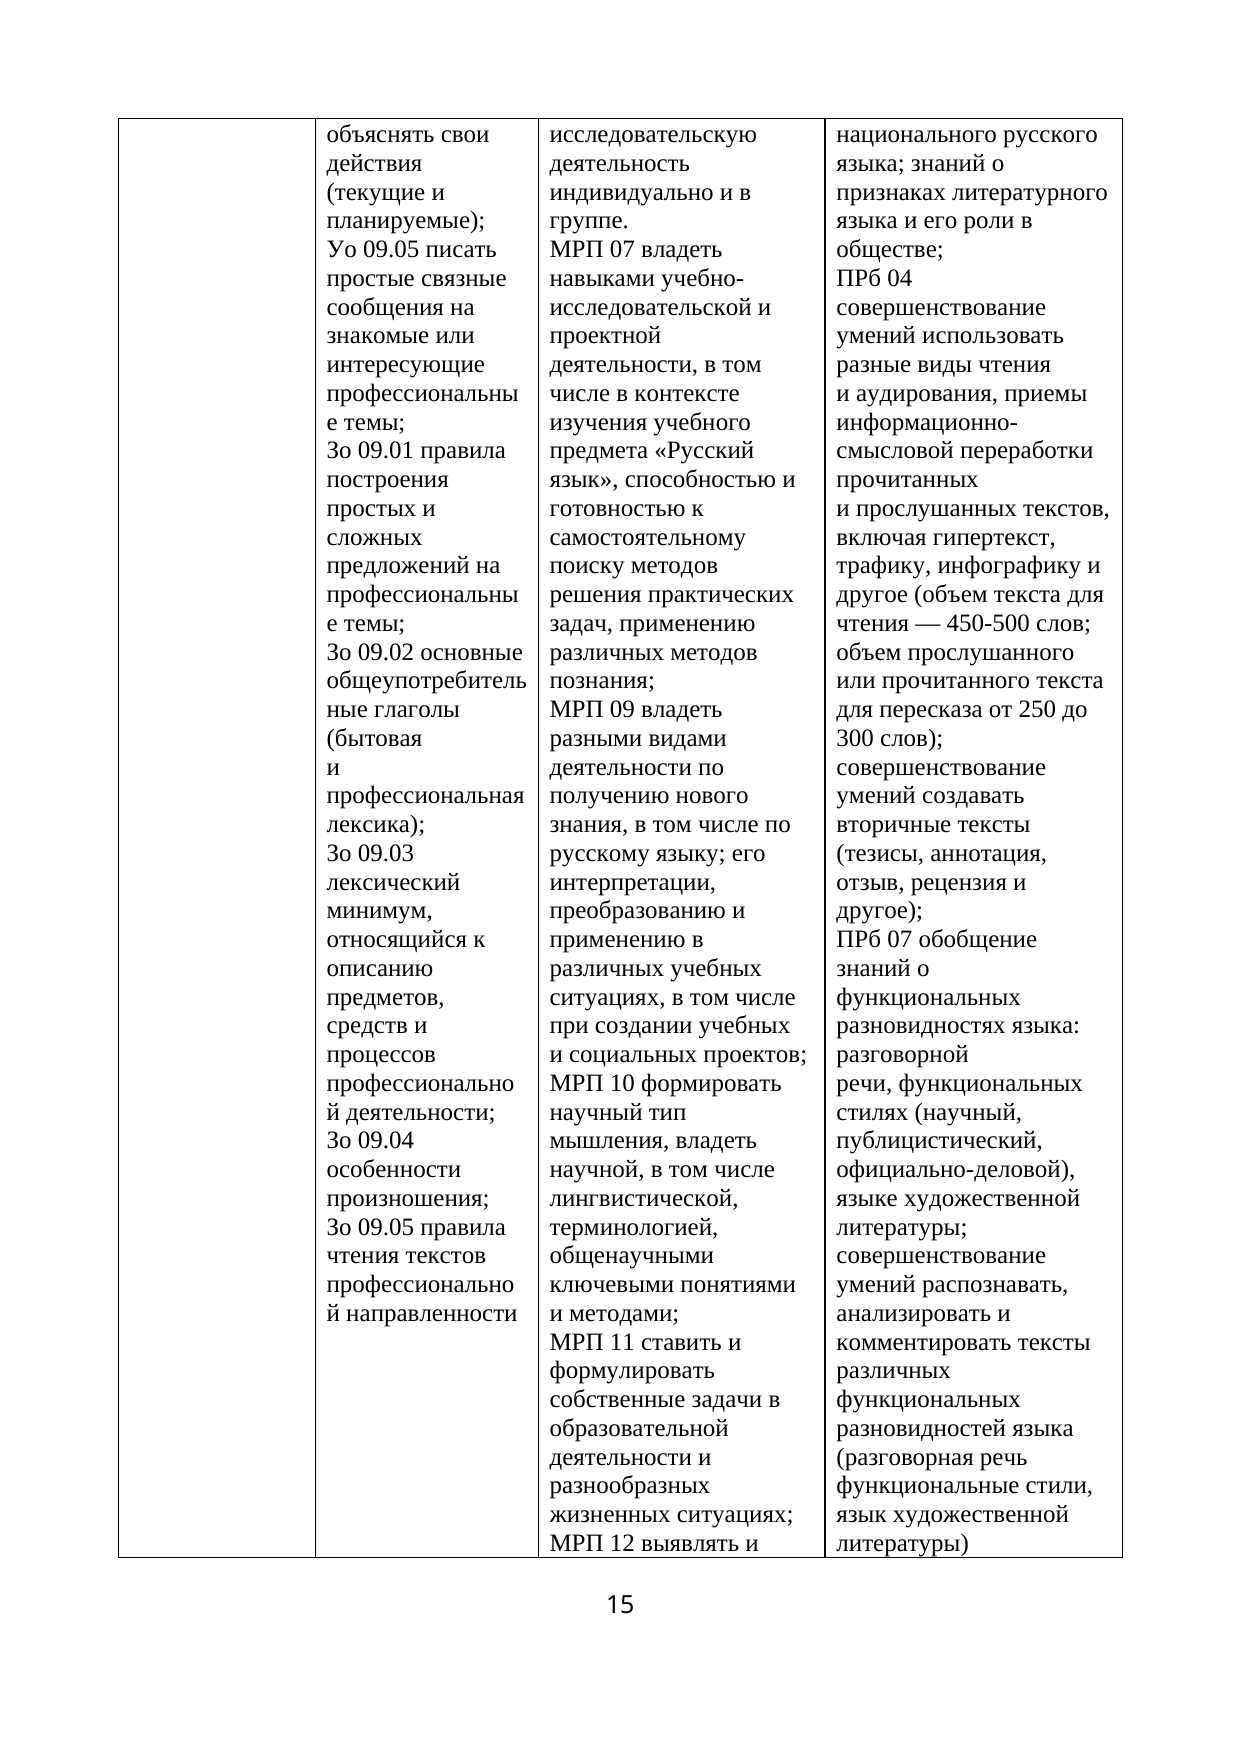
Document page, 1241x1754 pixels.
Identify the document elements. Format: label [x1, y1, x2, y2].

table_cell [826, 119, 1122, 1557]
table_cell [119, 119, 315, 1557]
table_cell [539, 119, 824, 1557]
table_cell [316, 119, 538, 1557]
